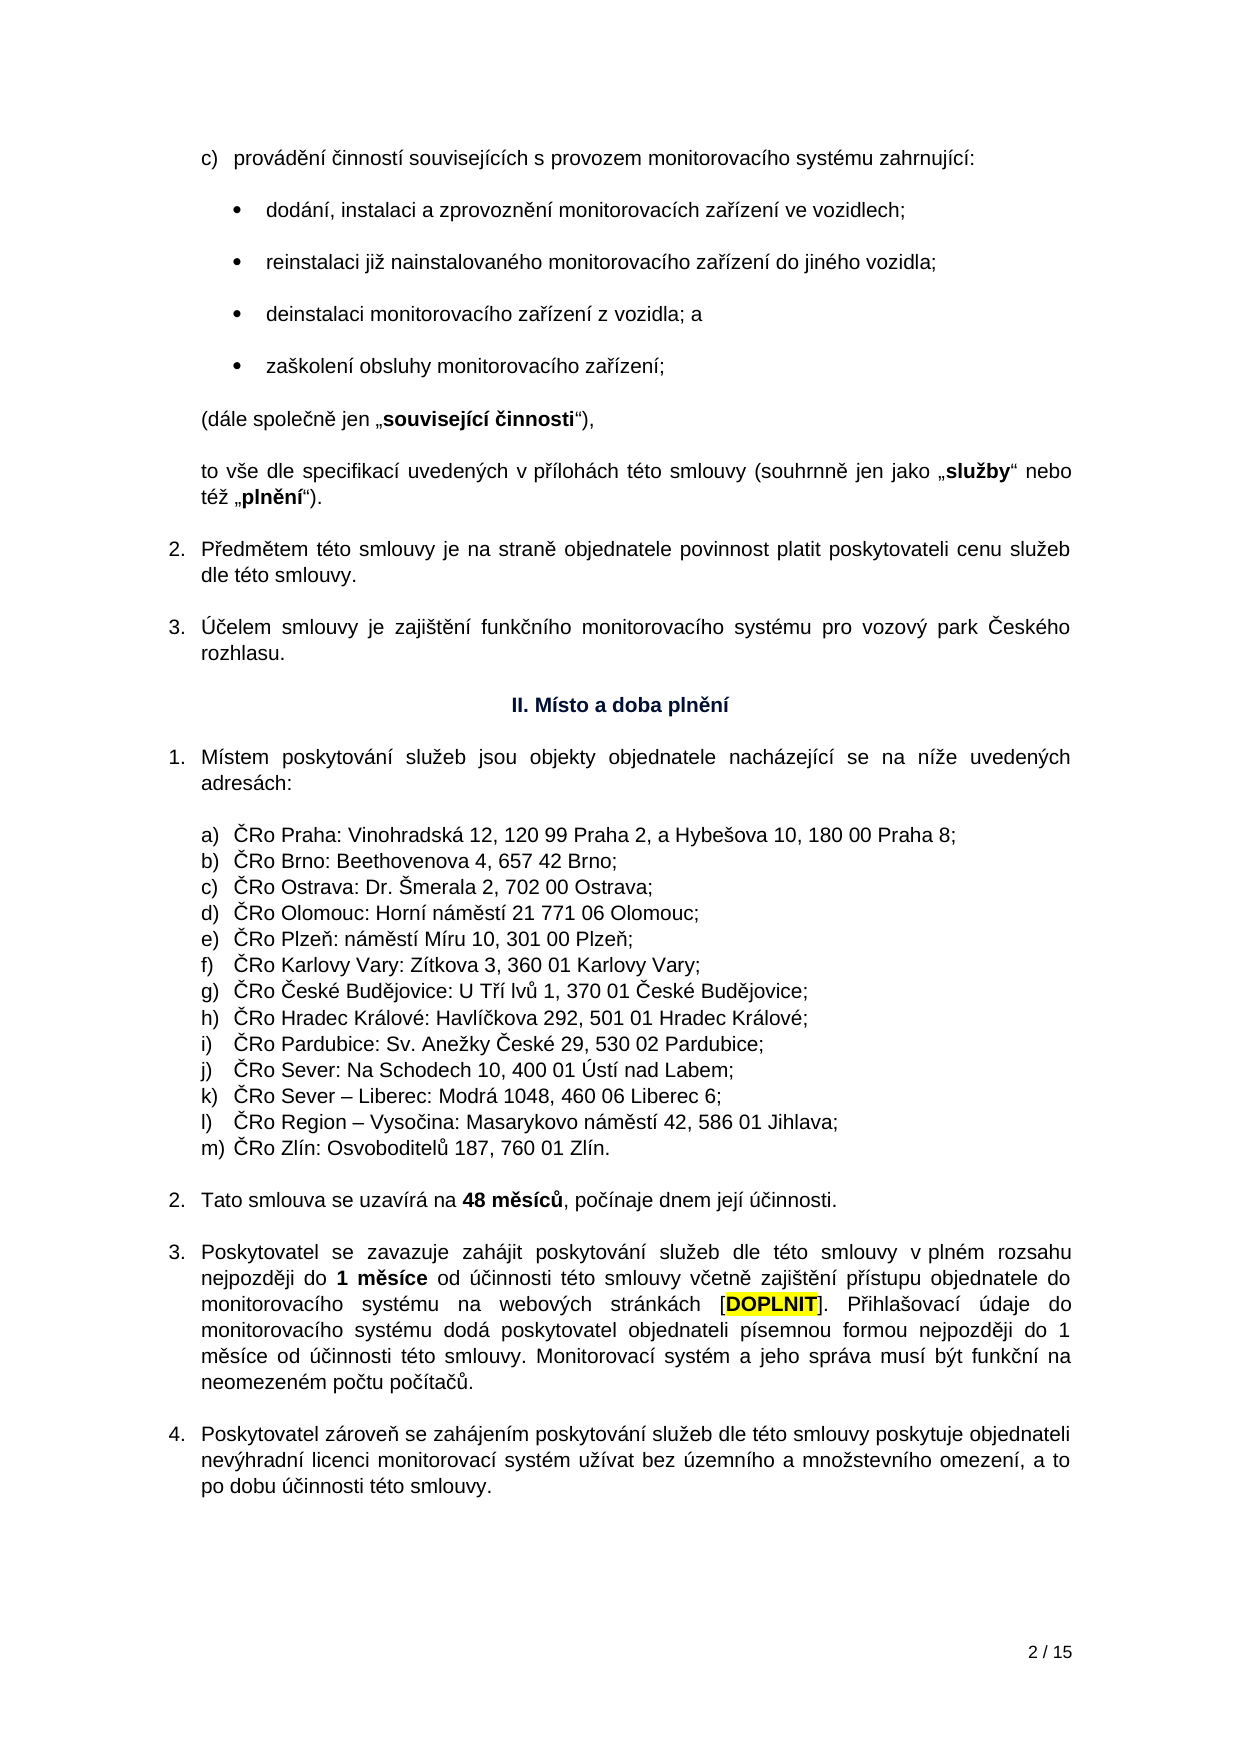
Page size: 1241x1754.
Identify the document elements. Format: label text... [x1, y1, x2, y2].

list Poskytovatel se zavazuje zahájit poskytování služeb dle této smlouvy v plném rozsahu nejpozději do 1 měsíce od účinnosti této smlouvy včetně zajištění přístupu objednatele do monitorovacího systému na webových stránkách [DOPLNIT]. Přihlašovací údaje do monitorovacího systému dodá poskytovatel objednateli písemnou formou nejpozději do 1 měsíce od účinnosti této smlouvy. Monitorovací systém a jeho správa musí být funkční na neomezeném počtu počítačů. [168, 1238, 1072, 1395]
list dodání, instalaci a zprovoznění monitorovacích zařízení ve vozidlech; [233, 197, 1072, 223]
list provádění činností souvisejících s provozem monitorovacího systému zahrnující: [201, 145, 1072, 171]
list Místem poskytování služeb jsou objekty objednatele nacházející se na níže uvedených adresách: [168, 744, 1072, 796]
list Tato smlouva se uzavírá na 48 měsíců, počínaje dnem její účinnosti. [168, 1186, 1072, 1212]
list Předmětem této smlouvy je na straně objednatele povinnost platit poskytovateli cenu služeb dle této smlouvy. [168, 535, 1072, 587]
list Poskytovatel zároveň se zahájením poskytování služeb dle této smlouvy poskytuje objednateli nevýhradní licenci monitorovací systém užívat bez územního a množstevního omezení, a to po dobu účinnosti této smlouvy. [168, 1421, 1072, 1499]
list ČRo Zlín: Osvoboditelů 187, 760 01 Zlín. [201, 1134, 1072, 1160]
list ČRo Sever – Liberec: Modrá 1048, 460 06 Liberec 6; [201, 1082, 1072, 1108]
list ČRo Sever: Na Schodech 10, 400 01 Ústí nad Labem; [201, 1056, 1072, 1082]
list ČRo Ostrava: Dr. Šmerala 2, 702 00 Ostrava; [201, 874, 1072, 900]
subtitle Místo a doba plnění [168, 692, 1072, 718]
list (dále společně jen „související činnosti“), [201, 405, 1072, 431]
list ČRo České Budějovice: U Tří lvů 1, 370 01 České Budějovice; [201, 978, 1072, 1004]
list ČRo Brno: Beethovenova 4, 657 42 Brno; [201, 848, 1072, 874]
list ČRo Karlovy Vary: Zítkova 3, 360 01 Karlovy Vary; [201, 952, 1072, 978]
list to vše dle specifikací uvedených v přílohách této smlouvy (souhrnně jen jako „služby“ nebo též „plnění“). [201, 457, 1072, 509]
list ČRo Region – Vysočina: Masarykovo náměstí 42, 586 01 Jihlava; [201, 1108, 1072, 1134]
list reinstalaci již nainstalovaného monitorovacího zařízení do jiného vozidla; [233, 249, 1072, 275]
list zaškolení obsluhy monitorovacího zařízení; [233, 353, 1072, 379]
list ČRo Pardubice: Sv. Anežky České 29, 530 02 Pardubice; [201, 1030, 1072, 1056]
list ČRo Olomouc: Horní náměstí 21 771 06 Olomouc; [201, 900, 1072, 926]
list ČRo Praha: Vinohradská 12, 120 99 Praha 2, a Hybešova 10, 180 00 Praha 8; [201, 822, 1072, 848]
list ČRo Plzeň: náměstí Míru 10, 301 00 Plzeň; [201, 926, 1072, 952]
list deinstalaci monitorovacího zařízení z vozidla; a [233, 301, 1072, 327]
list Účelem smlouvy je zajištění funkčního monitorovacího systému pro vozový park Českého rozhlasu. [168, 613, 1072, 666]
list ČRo Hradec Králové: Havlíčkova 292, 501 01 Hradec Králové; [201, 1004, 1072, 1030]
